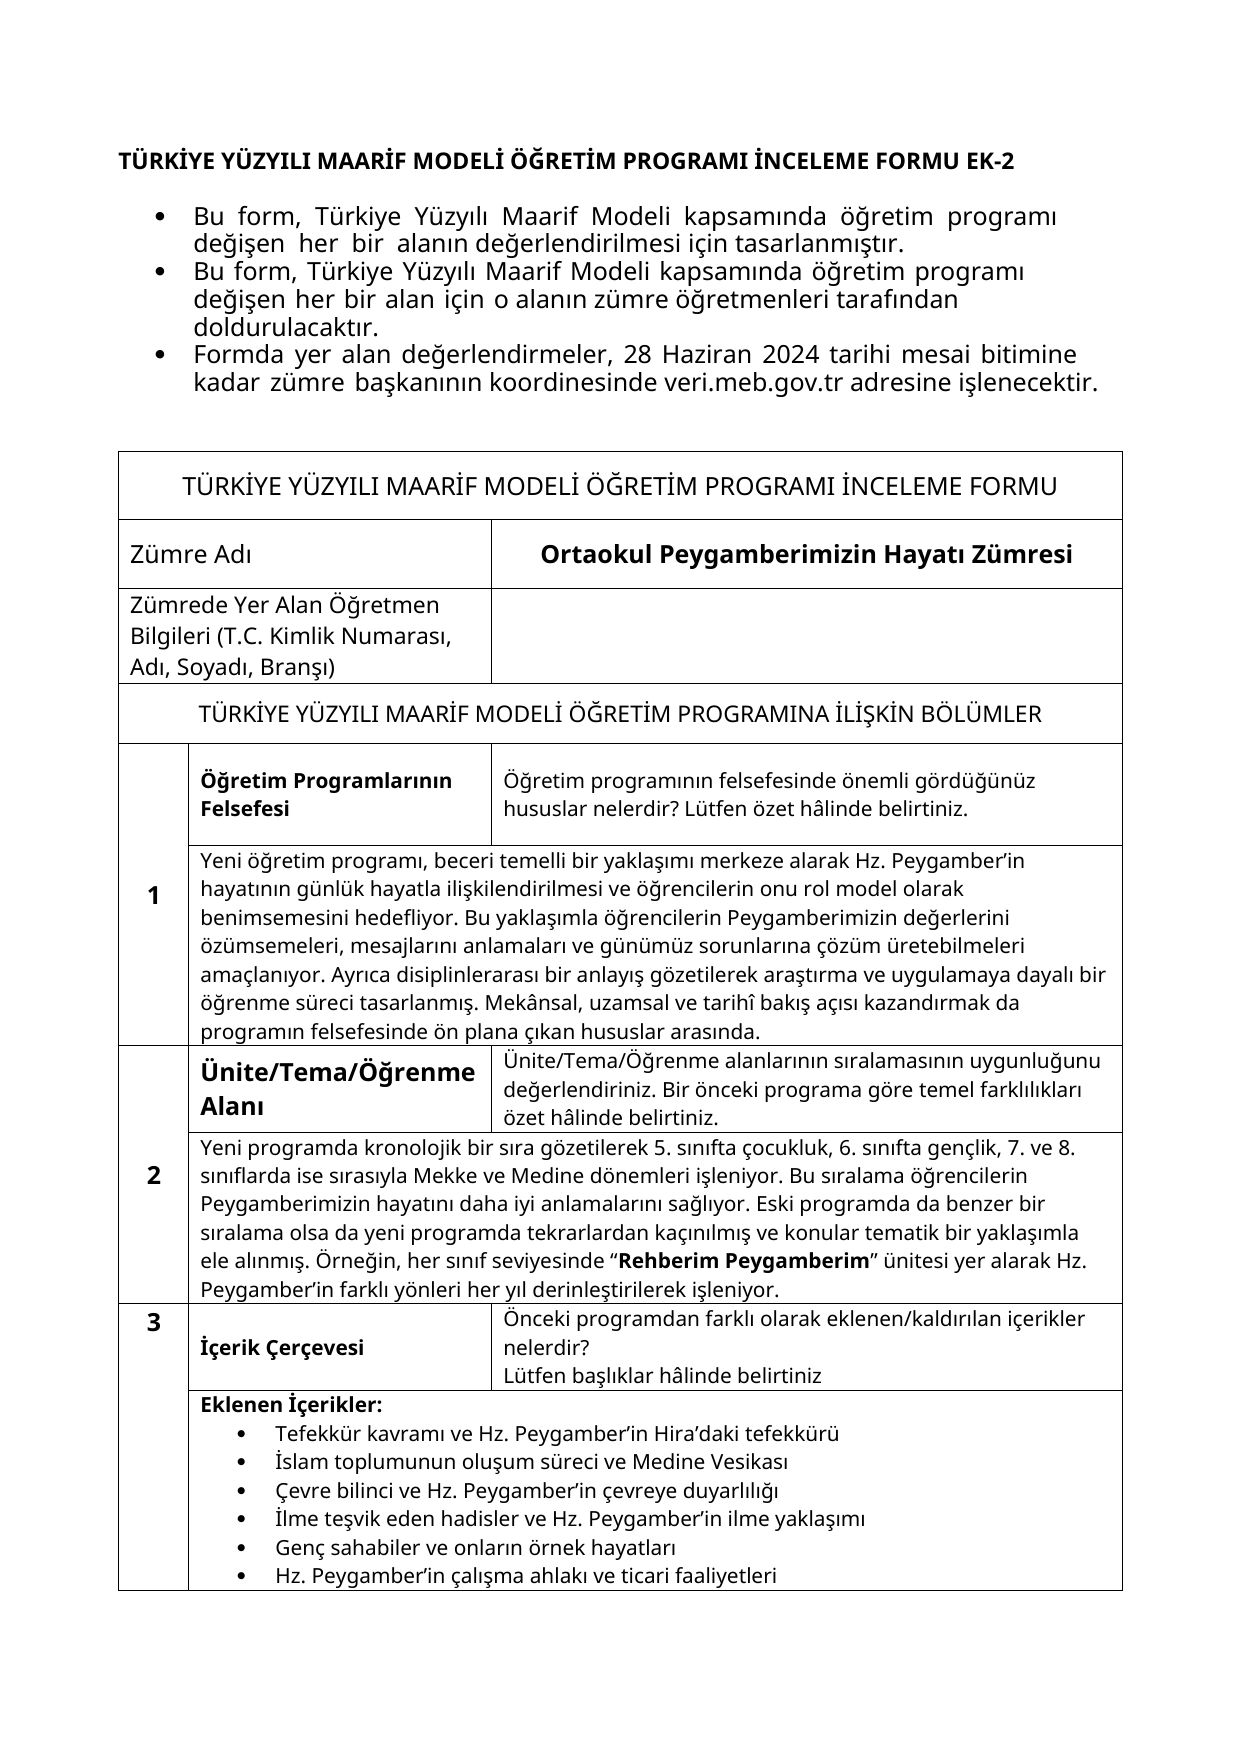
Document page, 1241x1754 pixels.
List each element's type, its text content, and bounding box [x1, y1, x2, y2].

table_cell Yeni öğretim programı, beceri temelli bir yaklaşımı merkeze alarak Hz. Peygamber’in hayatının günlük hayatla ilişkilendirilmesi ve öğrencilerin onu rol model olarak benimsemesini hedefliyor. Bu yaklaşımla öğrencilerin Peygamberimizin değerlerini özümsemeleri, mesajlarını anlamaları ve günümüz sorunlarına çözüm üretebilmeleri amaçlanıyor. Ayrıca disiplinlerarası bir anlayış gözetilerek araştırma ve uygulamaya dayalı bir öğrenme süreci tasarlanmış. Mekânsal, uzamsal ve tarihî bakış açısı kazandırmak da programın felsefesinde ön plana çıkan hususlar arasında. [189, 846, 1122, 1045]
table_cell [189, 1391, 1122, 1590]
list Bu form, Türkiye Yüzyılı Maarif Modeli kapsamında öğretim programı değişen her bir alan için o alanın zümre öğretmenleri tarafından doldurulacaktır. [156, 258, 1122, 342]
table_cell Zümre Adı [119, 520, 491, 588]
table_cell Zümrede Yer Alan Öğretmen Bilgileri (T.C. Kimlik Numarası, Adı, Soyadı, Branşı) [119, 589, 491, 683]
table_cell Öğretim programının felsefesinde önemli gördüğünüz hususlar nelerdir? Lütfen özet hâlinde belirtiniz. [492, 744, 1122, 845]
table_cell TÜRKİYE YÜZYILI MAARİF MODELİ ÖĞRETİM PROGRAMINA İLİŞKİN BÖLÜMLER [119, 684, 1122, 743]
text TÜRKİYE YÜZYILI MAARİF MODELİ ÖĞRETİM PROGRAMI İNCELEME FORMU EK-2 [118, 148, 1122, 175]
table_cell Ünite/Tema/Öğrenme Alanı [189, 1046, 491, 1132]
table_cell Öğretim Programlarının Felsefesi [189, 744, 491, 845]
list Bu form, Türkiye Yüzyılı Maarif Modeli kapsamında öğretim programı değişen her bir alanın değerlendirilmesi için tasarlanmıştır. [156, 203, 1122, 258]
table_cell 3 [119, 1304, 188, 1590]
table_cell Yeni programda kronolojik bir sıra gözetilerek 5. sınıfta çocukluk, 6. sınıfta gençlik, 7. ve 8. sınıflarda ise sırasıyla Mekke ve Medine dönemleri işleniyor. Bu sıralama öğrencilerin Peygamberimizin hayatını daha iyi anlamalarını sağlıyor. Eski programda da benzer bir sıralama olsa da yeni programda tekrarlardan kaçınılmış ve konular tematik bir yaklaşımla ele alınmış. Örneğin, her sınıf seviyesinde “Rehberim Peygamberim” ünitesi yer alarak Hz. Peygamber’in farklı yönleri her yıl derinleştirilerek işleniyor. [189, 1133, 1122, 1303]
table_cell Önceki programdan farklı olarak eklenen/kaldırılan içerikler nelerdir? Lütfen başlıklar hâlinde belirtiniz [492, 1304, 1122, 1389]
table_cell 1 [119, 744, 188, 1045]
table_cell 2 [119, 1046, 188, 1303]
table_cell İçerik Çerçevesi [189, 1304, 491, 1389]
table_cell [492, 589, 1122, 683]
table_cell Ortaokul Peygamberimizin Hayatı Zümresi [492, 520, 1122, 588]
table_cell Ünite/Tema/Öğrenme alanlarının sıralamasının uygunluğunu değerlendiriniz. Bir önceki programa göre temel farklılıkları özet hâlinde belirtiniz. [492, 1046, 1122, 1132]
table_header TÜRKİYE YÜZYILI MAARİF MODELİ ÖĞRETİM PROGRAMI İNCELEME FORMU [119, 452, 1122, 519]
list Formda yer alan değerlendirmeler, 28 Haziran 2024 tarihi mesai bitimine kadar zümre başkanının koordinesinde veri.meb.gov.tr adresine işlenecektir. [156, 342, 1122, 397]
